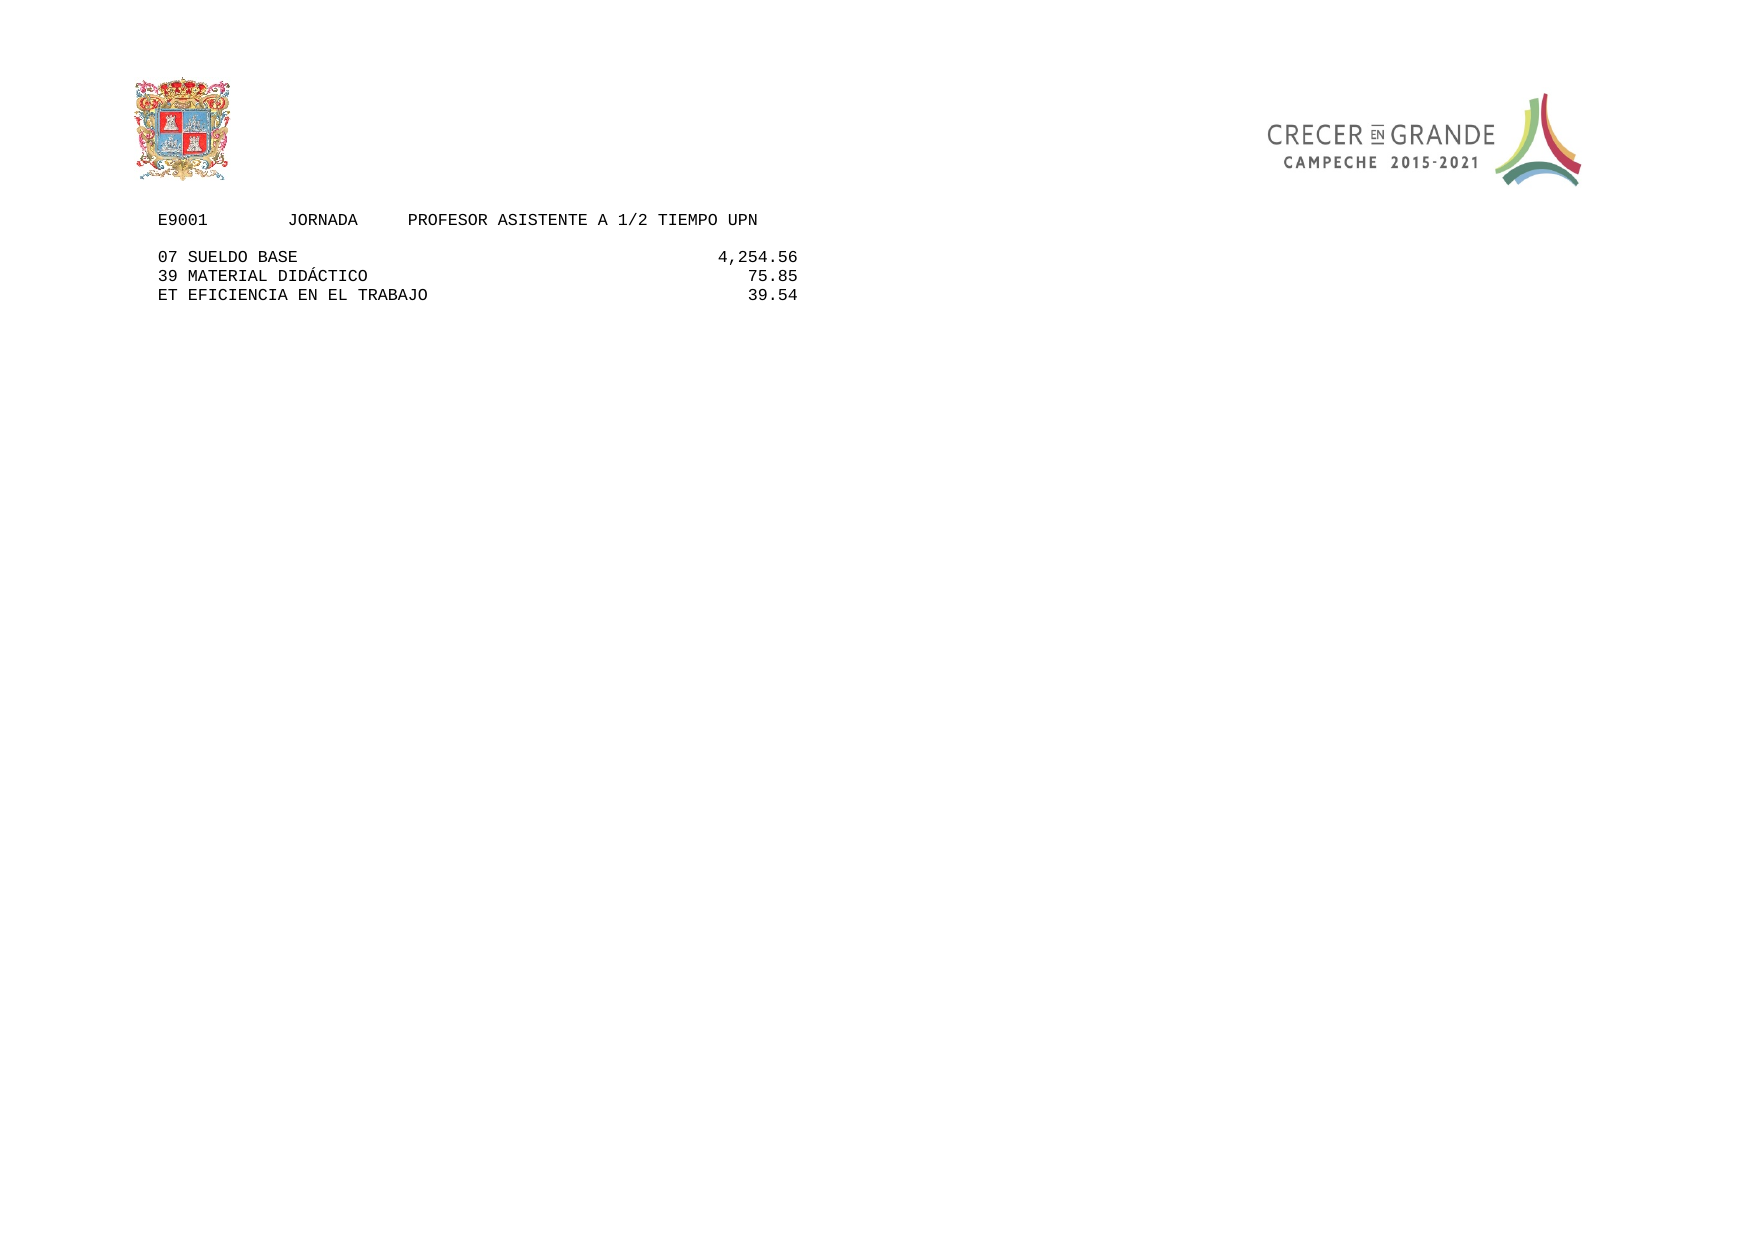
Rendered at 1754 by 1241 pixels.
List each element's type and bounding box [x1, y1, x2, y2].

picture [1262, 87, 1586, 190]
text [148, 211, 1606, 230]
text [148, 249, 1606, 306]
picture [133, 77, 231, 181]
